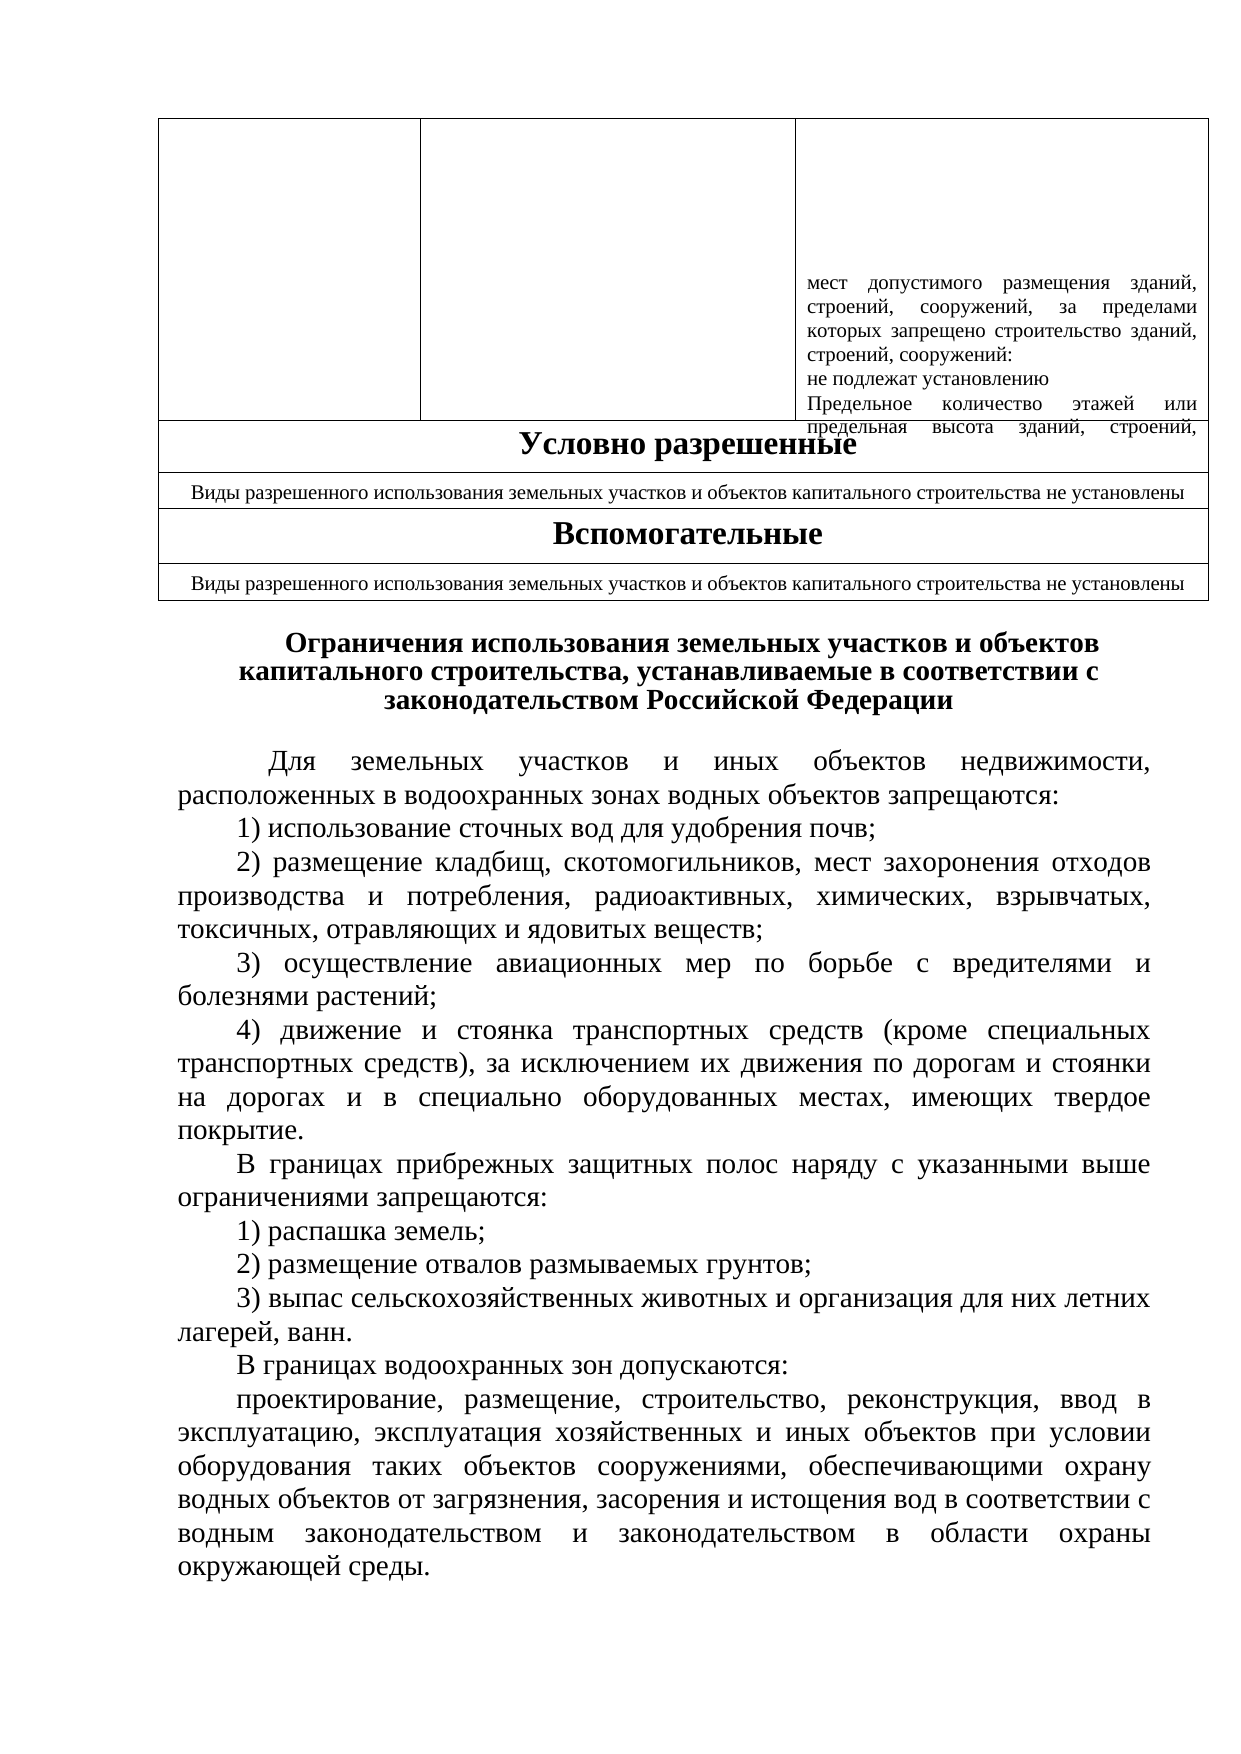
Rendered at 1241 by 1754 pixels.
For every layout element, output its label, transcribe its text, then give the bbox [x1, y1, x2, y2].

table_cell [159, 119, 420, 420]
text В границах водоохранных зон допускаются: [177, 1347, 1152, 1381]
text 1) использование сточных вод для удобрения почв; [177, 811, 1152, 844]
text Для земельных участков и иных объектов недвижимости, расположенных в водоохранных зонах водных объектов запрещаются: [177, 743, 1152, 811]
text 2) размещение кладбищ, скотомогильников, мест захоронения отходов производства и потребления, радиоактивных, химических, взрывчатых, токсичных, отравляющих и ядовитых веществ; [177, 844, 1152, 945]
table_cell Виды разрешенного использования земельных участков и объектов капитального строительства не установлены [159, 473, 1208, 508]
text 1) распашка земель; [177, 1213, 1152, 1247]
table_cell Условно разрешенные [159, 421, 1208, 472]
text 2) размещение отвалов размываемых грунтов; [177, 1247, 1152, 1280]
text 3) выпас сельскохозяйственных животных и организация для них летних лагерей, ванн. [177, 1280, 1152, 1347]
text Ограничения использования земельных участков и объектов капитального строительства, устанавливаемые в соответствии с законодательством Российской Федерации [177, 629, 1160, 715]
table_cell Вспомогательные [159, 509, 1208, 563]
text 4) движение и стоянка транспортных средств (кроме специальных транспортных средств), за исключением их движения по дорогам и стоянки на дорогах и в специально оборудованных местах, имеющих твердое покрытие. [177, 1012, 1152, 1146]
text проектирование, размещение, строительство, реконструкция, ввод в эксплуатацию, эксплуатация хозяйственных и иных объектов при условии оборудования таких объектов сооружениями, обеспечивающими охрану водных объектов от загрязнения, засорения и истощения вод в соответствии с водным законодательством и законодательством в области охраны окружающей среды. [177, 1381, 1152, 1582]
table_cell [421, 119, 795, 420]
text В границах прибрежных защитных полос наряду с указанными выше ограничениями запрещаются: [177, 1146, 1152, 1213]
text 3) осуществление авиационных мер по борьбе с вредителями и болезнями растений; [177, 945, 1152, 1012]
table_cell Виды разрешенного использования земельных участков и объектов капитального строительства не установлены [159, 564, 1208, 600]
